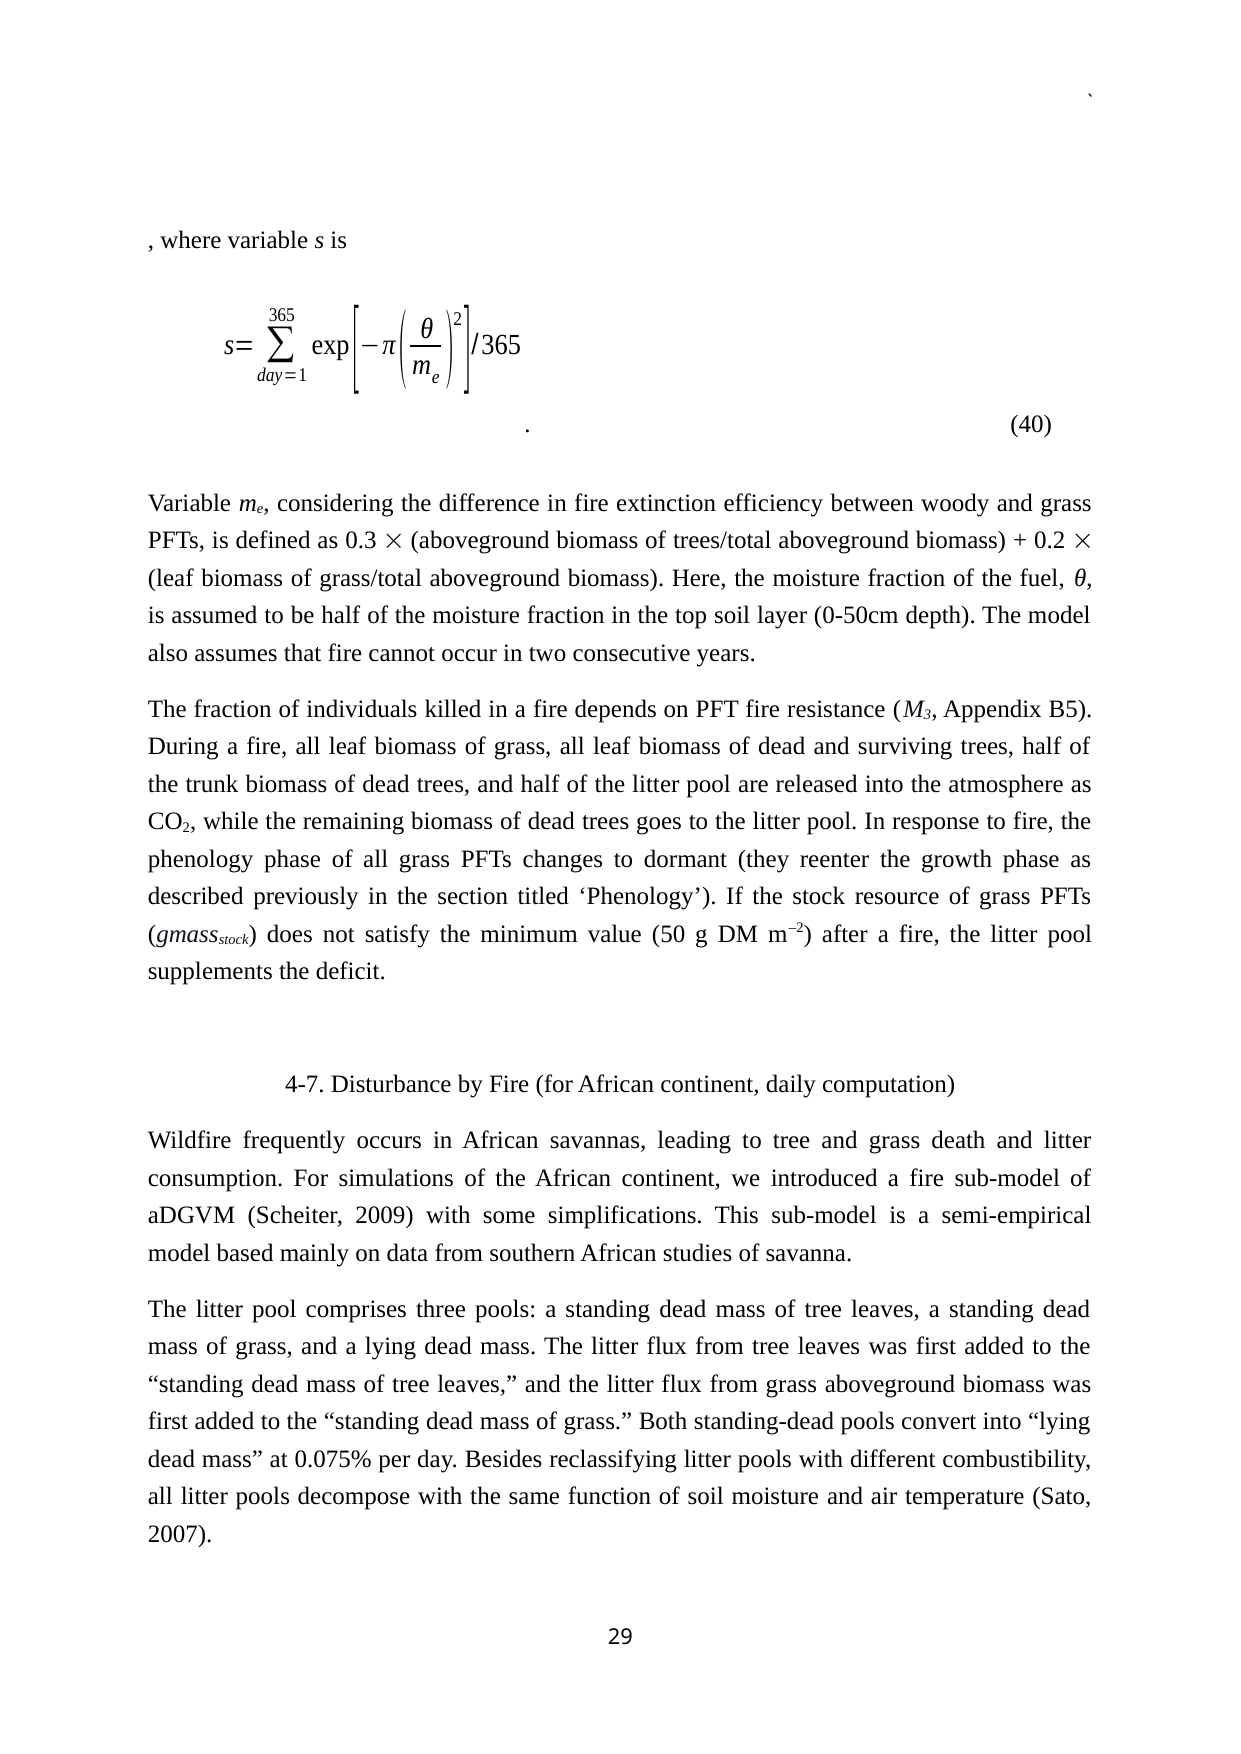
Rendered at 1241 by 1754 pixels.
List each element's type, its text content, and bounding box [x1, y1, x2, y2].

text Variable me, considering the difference in fire extinction efficiency between woody and grass PFTs, is defined as 0.3 (aboveground biomass of trees/total aboveground biomass) + 0.2 (leaf biomass of grass/total aboveground biomass). Here, the moisture fraction of the fuel, θ, is assumed to be half of the moisture fraction in the top soil layer (0-50cm depth). The model also assumes that fire cannot occur in two consecutive years. [148, 483, 1092, 671]
text . (40) [222, 296, 1092, 446]
text The litter pool comprises three pools: a standing dead mass of tree leaves, a standing dead mass of grass, and a lying dead mass. The litter flux from tree leaves was first added to the “standing dead mass of tree leaves,” and the litter flux from grass aboveground biomass was first added to the “standing dead mass of grass.” Both standing-dead pools convert into “lying dead mass” at 0.075% per day. Besides reclassifying litter pools with different combustibility, all litter pools decompose with the same function of soil moisture and air temperature (Sato, 2007). [148, 1289, 1092, 1552]
text The fraction of individuals killed in a fire depends on PFT fire resistance (M3, Appendix B5). During a fire, all leaf biomass of grass, all leaf biomass of dead and surviving trees, half of the trunk biomass of dead trees, and half of the litter pool are released into the atmosphere as CO2, while the remaining biomass of dead trees goes to the litter pool. In response to fire, the phenology phase of all grass PFTs changes to dormant (they reenter the growth phase as described previously in the section titled ‘Phenology’). If the stock resource of grass PFTs (gmassstock) does not satisfy the minimum value (50 g DM m–2) after a fire, the litter pool supplements the deficit. [148, 689, 1092, 989]
text Wildfire frequently occurs in African savannas, leading to tree and grass death and litter consumption. For simulations of the African continent, we introduced a fire sub-model of aDGVM (Scheiter, 2009) with some simplifications. This sub-model is a semi-empirical model based mainly on data from southern African studies of savanna. [148, 1121, 1092, 1271]
subtitle 4-7. Disturbance by Fire (for African continent, daily computation) [148, 1064, 1092, 1102]
text , where variable s is [148, 221, 1092, 258]
